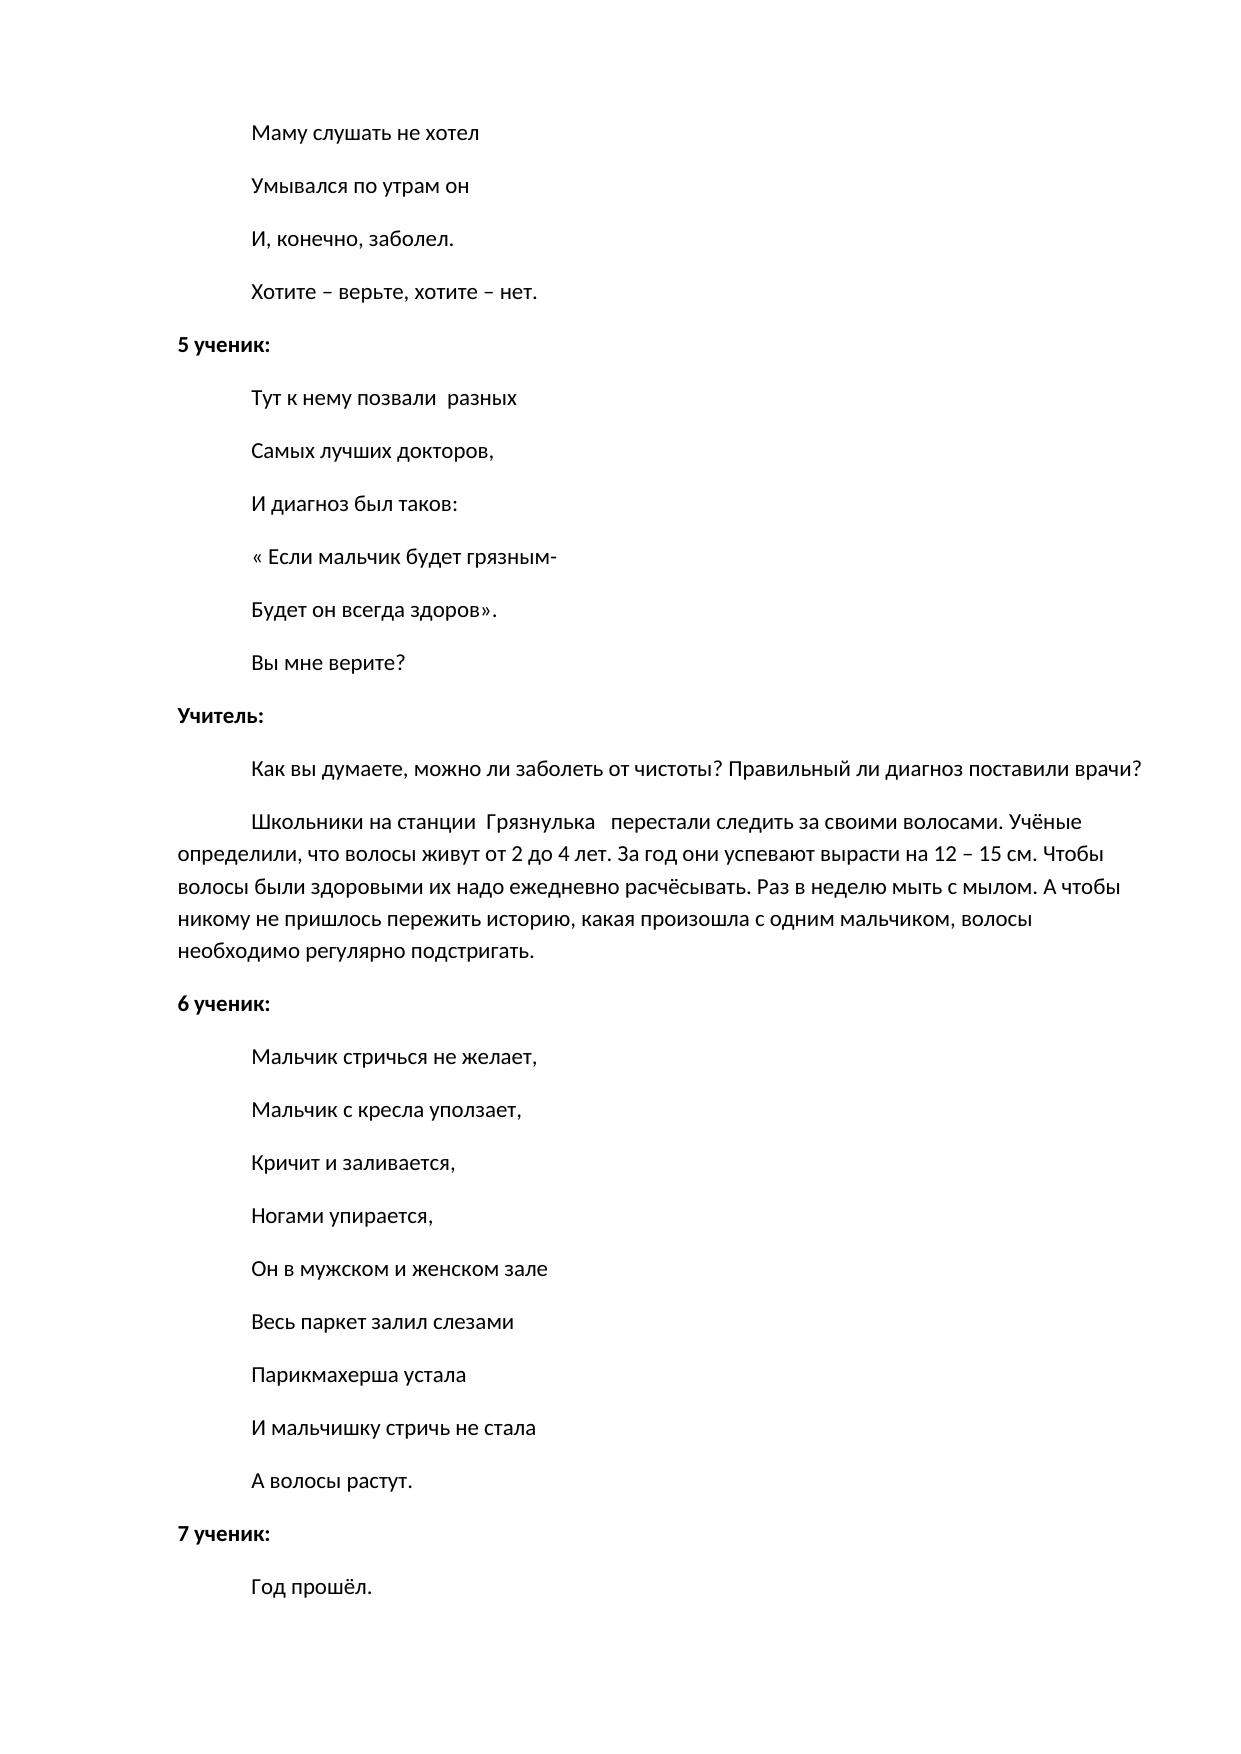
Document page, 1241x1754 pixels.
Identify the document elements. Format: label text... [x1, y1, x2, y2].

text Кричит и заливается, [177, 1148, 1152, 1176]
text Ногами упирается, [177, 1201, 1152, 1229]
text 6 ученик: [177, 989, 1152, 1017]
text Самых лучших докторов, [177, 436, 1152, 464]
text Будет он всегда здоров». [177, 595, 1152, 623]
text Он в мужском и женском зале [177, 1254, 1152, 1282]
text 7 ученик: [177, 1519, 1152, 1547]
text Школьники на станции Грязнулька перестали следить за своими волосами. Учёные определили, что волосы живут от 2 до 4 лет. За год они успевают вырасти на 12 – 15 см. Чтобы волосы были здоровыми их надо ежедневно расчёсывать. Раз в неделю мыть с мылом. А чтобы никому не пришлось пережить историю, какая произошла с одним мальчиком, волосы необходимо регулярно подстригать. [177, 807, 1152, 964]
text И мальчишку стричь не стала [177, 1413, 1152, 1441]
text Умывался по утрам он [177, 171, 1152, 199]
text А волосы растут. [177, 1466, 1152, 1494]
text « Если мальчик будет грязным- [177, 542, 1152, 570]
text Мальчик с кресла уползает, [177, 1095, 1152, 1123]
text Год прошёл. [177, 1572, 1152, 1600]
text И, конечно, заболел. [177, 224, 1152, 252]
text Учитель: [177, 701, 1152, 729]
text Тут к нему позвали разных [177, 383, 1152, 411]
text И диагноз был таков: [177, 489, 1152, 517]
text Весь паркет залил слезами [177, 1307, 1152, 1335]
text Мальчик стричься не желает, [177, 1042, 1152, 1070]
text Хотите – верьте, хотите – нет. [177, 277, 1152, 305]
text Маму слушать не хотел [177, 118, 1152, 146]
text Вы мне верите? [177, 648, 1152, 676]
text 5 ученик: [177, 330, 1152, 358]
text Парикмахерша устала [177, 1360, 1152, 1388]
text Как вы думаете, можно ли заболеть от чистоты? Правильный ли диагноз поставили врачи? [177, 754, 1152, 782]
